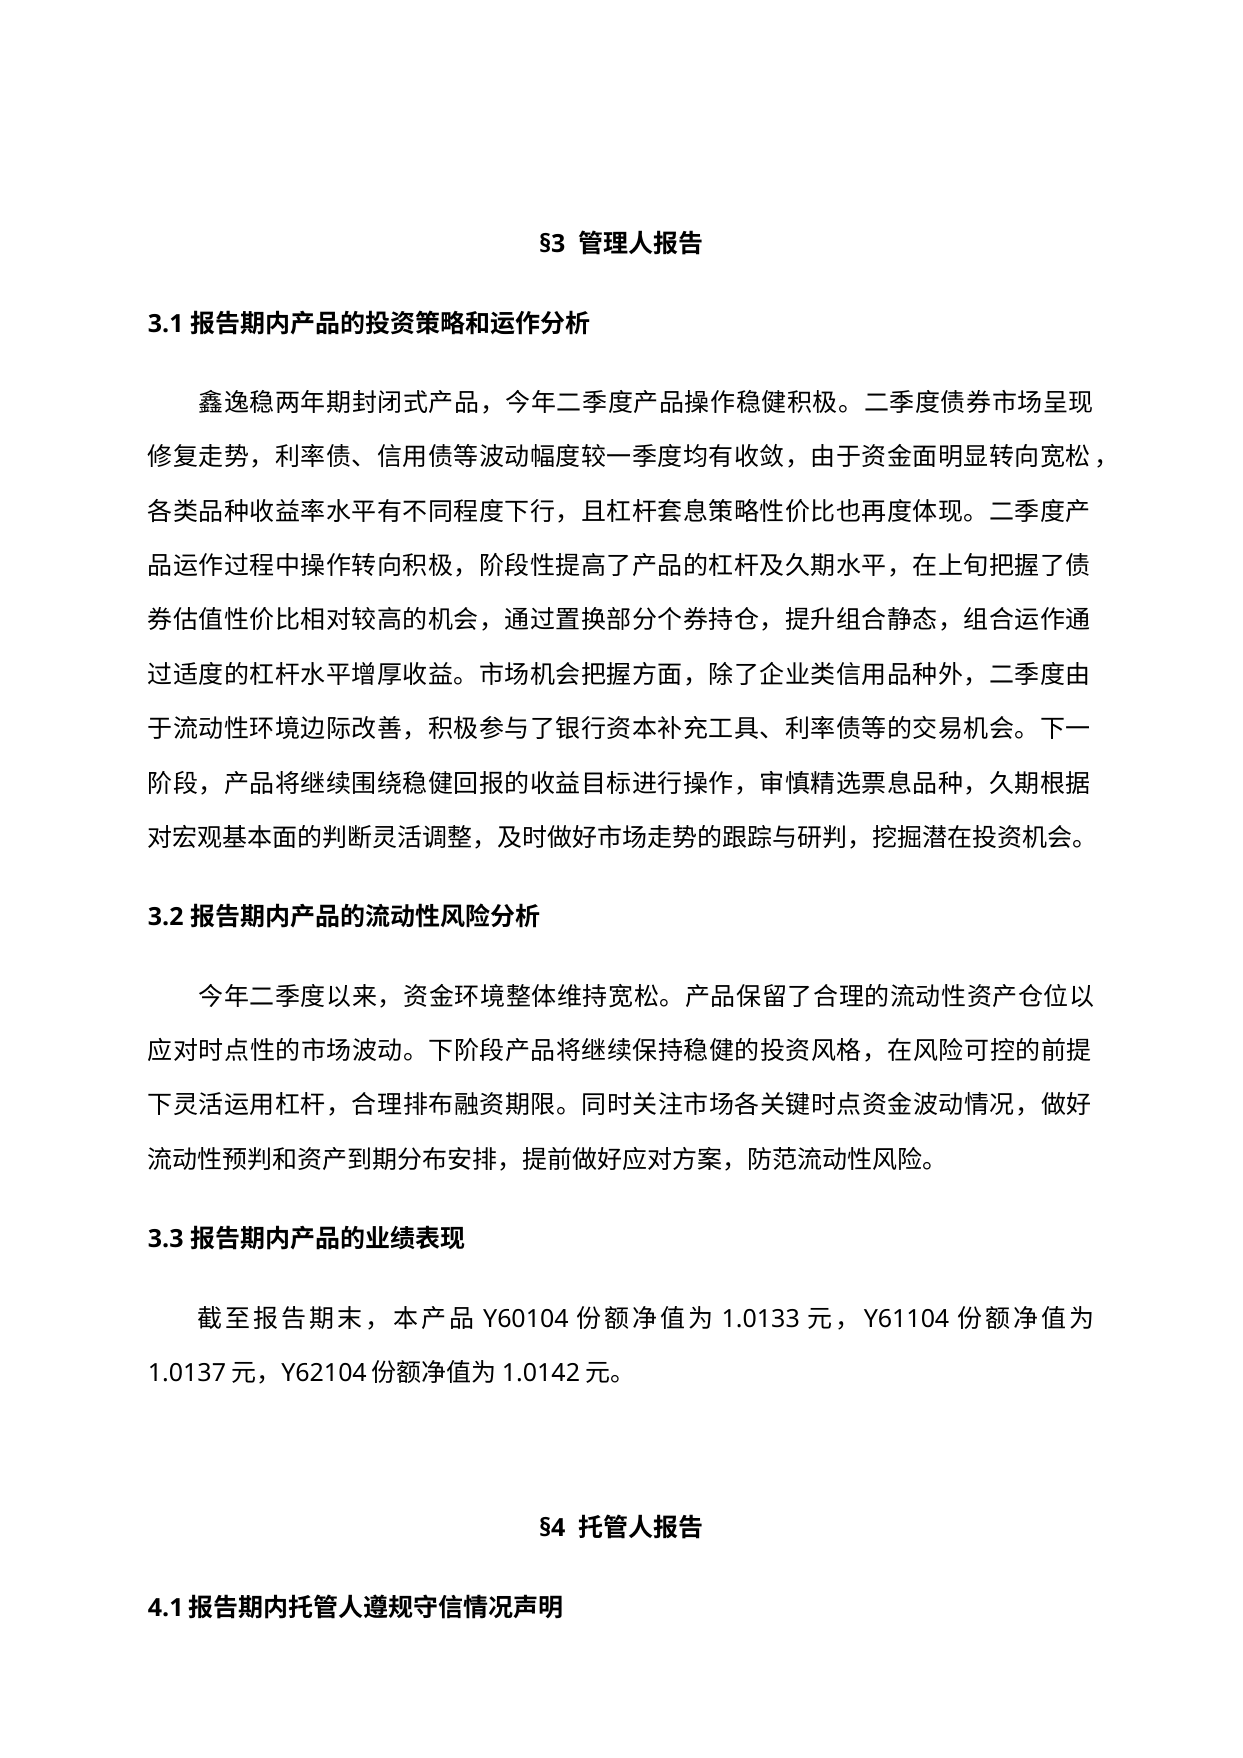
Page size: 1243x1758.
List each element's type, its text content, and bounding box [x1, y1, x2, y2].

text 截至报告期末，本产品Y60104份额净值为1.0133元，Y61104份额净值为1.0137元，Y62104份额净值为1.0142元。 [148, 1298, 1094, 1389]
text 4.1报告期内托管人遵规守信情况声明 [148, 1587, 1094, 1623]
text §3 管理人报告 [148, 224, 1094, 260]
text 3.2 报告期内产品的流动性风险分析 [148, 897, 1094, 933]
text 今年二季度以来，资金环境整体维持宽松。产品保留了合理的流动性资产仓位以应对时点性的市场波动。下阶段产品将继续保持稳健的投资风格，在风险可控的前提下灵活运用杠杆，合理排布融资期限。同时关注市场各关键时点资金波动情况，做好流动性预判和资产到期分布安排，提前做好应对方案，防范流动性风险。 [148, 976, 1094, 1176]
text 3.1 报告期内产品的投资策略和运作分析 [148, 303, 1094, 339]
text §4 托管人报告 [148, 1508, 1094, 1544]
text 鑫逸稳两年期封闭式产品，今年二季度产品操作稳健积极。二季度债券市场呈现修复走势，利率债、信用债等波动幅度较一季度均有收敛，由于资金面明显转向宽松，各类品种收益率水平有不同程度下行，且杠杆套息策略性价比也再度体现。二季度产品运作过程中操作转向积极，阶段性提高了产品的杠杆及久期水平，在上旬把握了债券估值性价比相对较高的机会，通过置换部分个券持仓，提升组合静态，组合运作通过适度的杠杆水平增厚收益。市场机会把握方面，除了企业类信用品种外，二季度由于流动性环境边际改善，积极参与了银行资本补充工具、利率债等的交易机会。下一阶段，产品将继续围绕稳健回报的收益目标进行操作，审慎精选票息品种，久期根据对宏观基本面的判断灵活调整，及时做好市场走势的跟踪与研判，挖掘潜在投资机会。 [148, 382, 1094, 854]
text 3.3 报告期内产品的业绩表现 [148, 1219, 1094, 1255]
